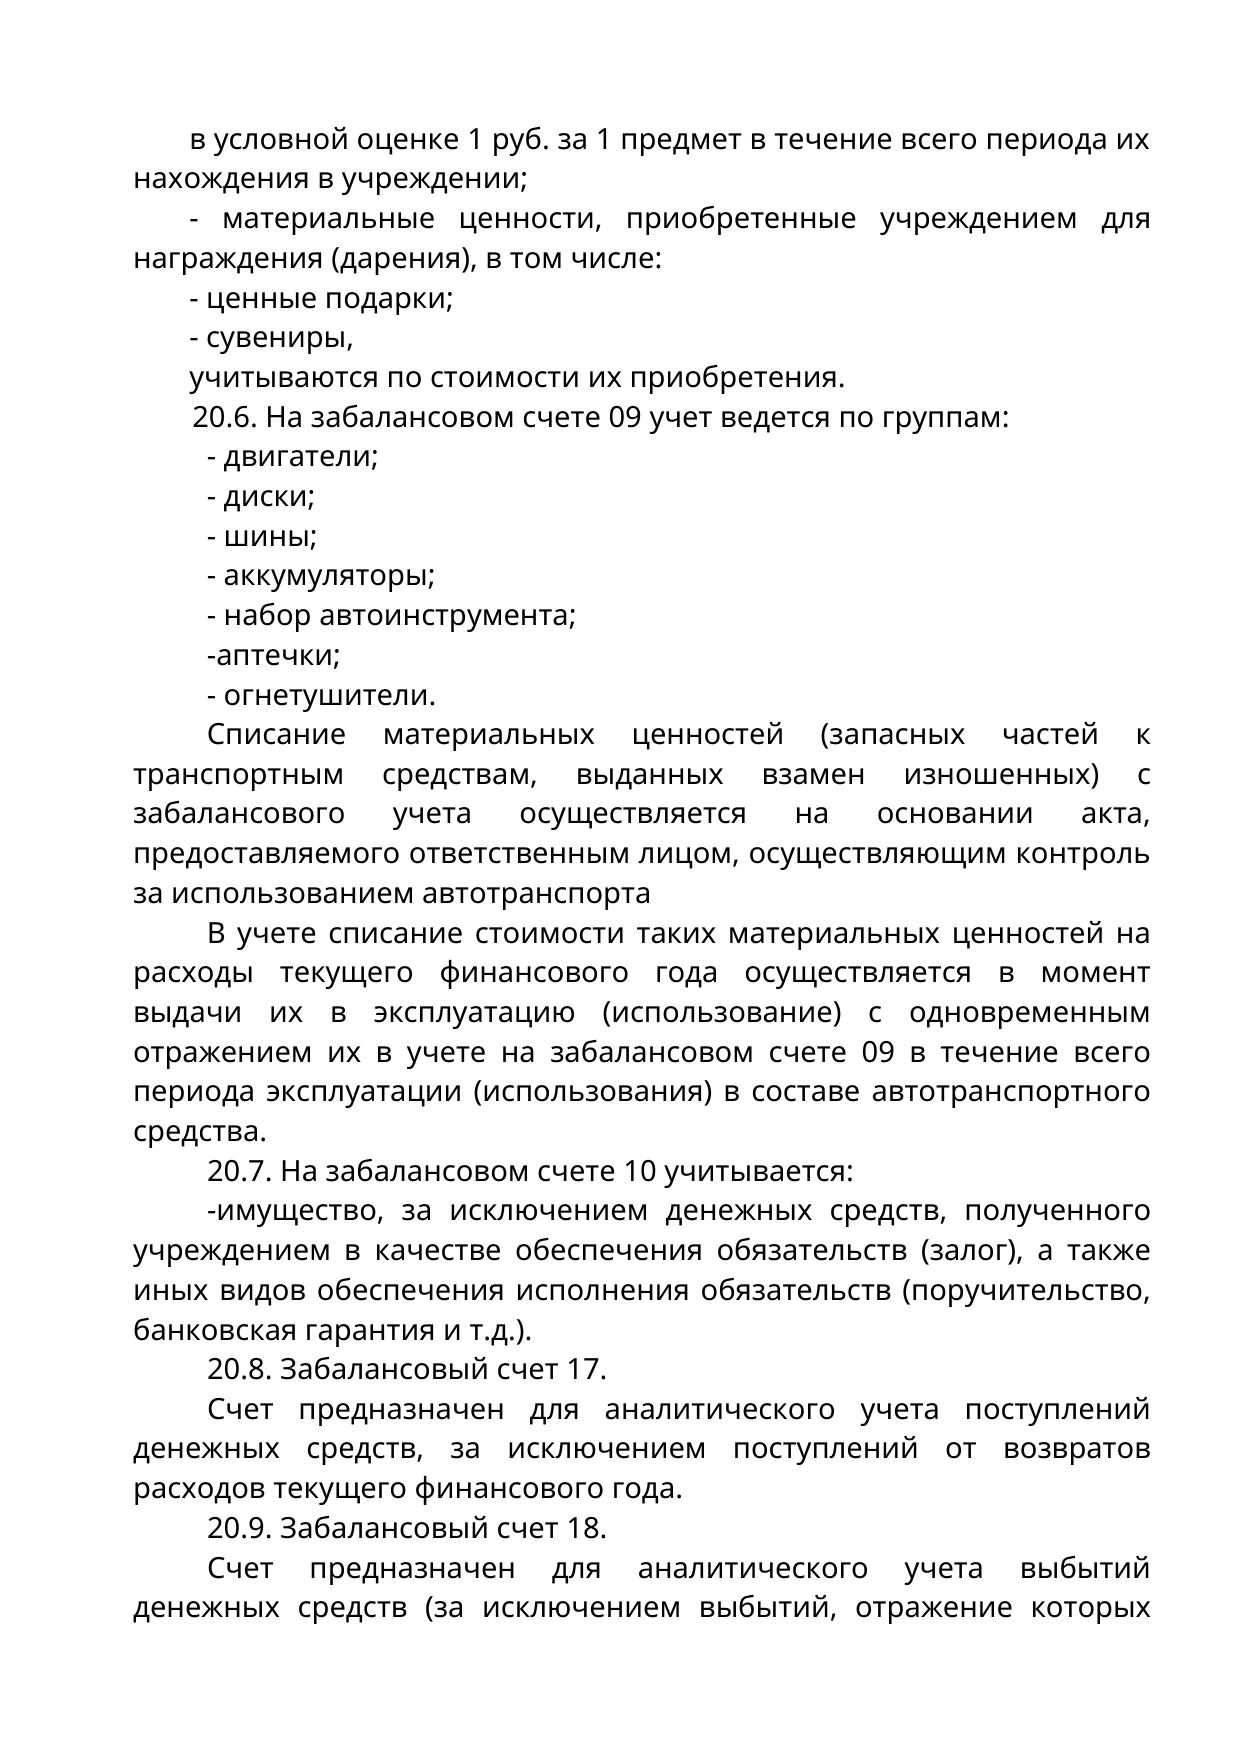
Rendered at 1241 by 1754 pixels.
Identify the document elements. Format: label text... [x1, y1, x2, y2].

text -имущество, за исключением денежных средств, полученного учреждением в качестве обеспечения обязательств (залог), а также иных видов обеспечения исполнения обязательств (поручительство, банковская гарантия и т.д.). [133, 1190, 1152, 1348]
text - материальные ценности, приобретенные учреждением для награждения (дарения), в том числе: [133, 197, 1152, 277]
text учитываются по стоимости их приобретения. [133, 356, 1152, 396]
text - аккумуляторы; [133, 555, 1152, 594]
text В учете списание стоимости таких материальных ценностей на расходы текущего финансового года осуществляется в момент выдачи их в эксплуатацию (использование) с одновременным отражением их в учете на забалансовом счете 09 в течение всего периода эксплуатации (использования) в составе автотранспортного средства. [133, 912, 1152, 1150]
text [133, 1547, 1152, 1626]
text 20.9. Забалансовый счет 18. [133, 1507, 1152, 1547]
text - огнетушители. [133, 674, 1152, 713]
text - двигатели; [133, 436, 1152, 475]
text 20.7. На забалансовом счете 10 учитывается: [133, 1150, 1152, 1190]
text - шины; [133, 515, 1152, 555]
text 20.8. Забалансовый счет 17. [133, 1348, 1152, 1388]
text -аптечки; [133, 634, 1152, 674]
text - ценные подарки; [133, 277, 1152, 317]
text Списание материальных ценностей (запасных частей к транспортным средствам, выданных взамен изношенных) с забалансового учета осуществляется на основании акта, предоставляемого ответственным лицом, осуществляющим контроль за использованием автотранспорта [133, 713, 1152, 912]
text - диски; [133, 475, 1152, 515]
text в условной оценке 1 руб. за 1 предмет в течение всего периода их нахождения в учреждении; [133, 118, 1152, 197]
text Счет предназначен для аналитического учета поступлений денежных средств, за исключением поступлений от возвратов расходов текущего финансового года. [133, 1388, 1152, 1507]
text - набор автоинструмента; [133, 594, 1152, 634]
text 20.6. На забалансовом счете 09 учет ведется по группам: [133, 396, 1152, 436]
text - сувениры, [133, 317, 1152, 356]
